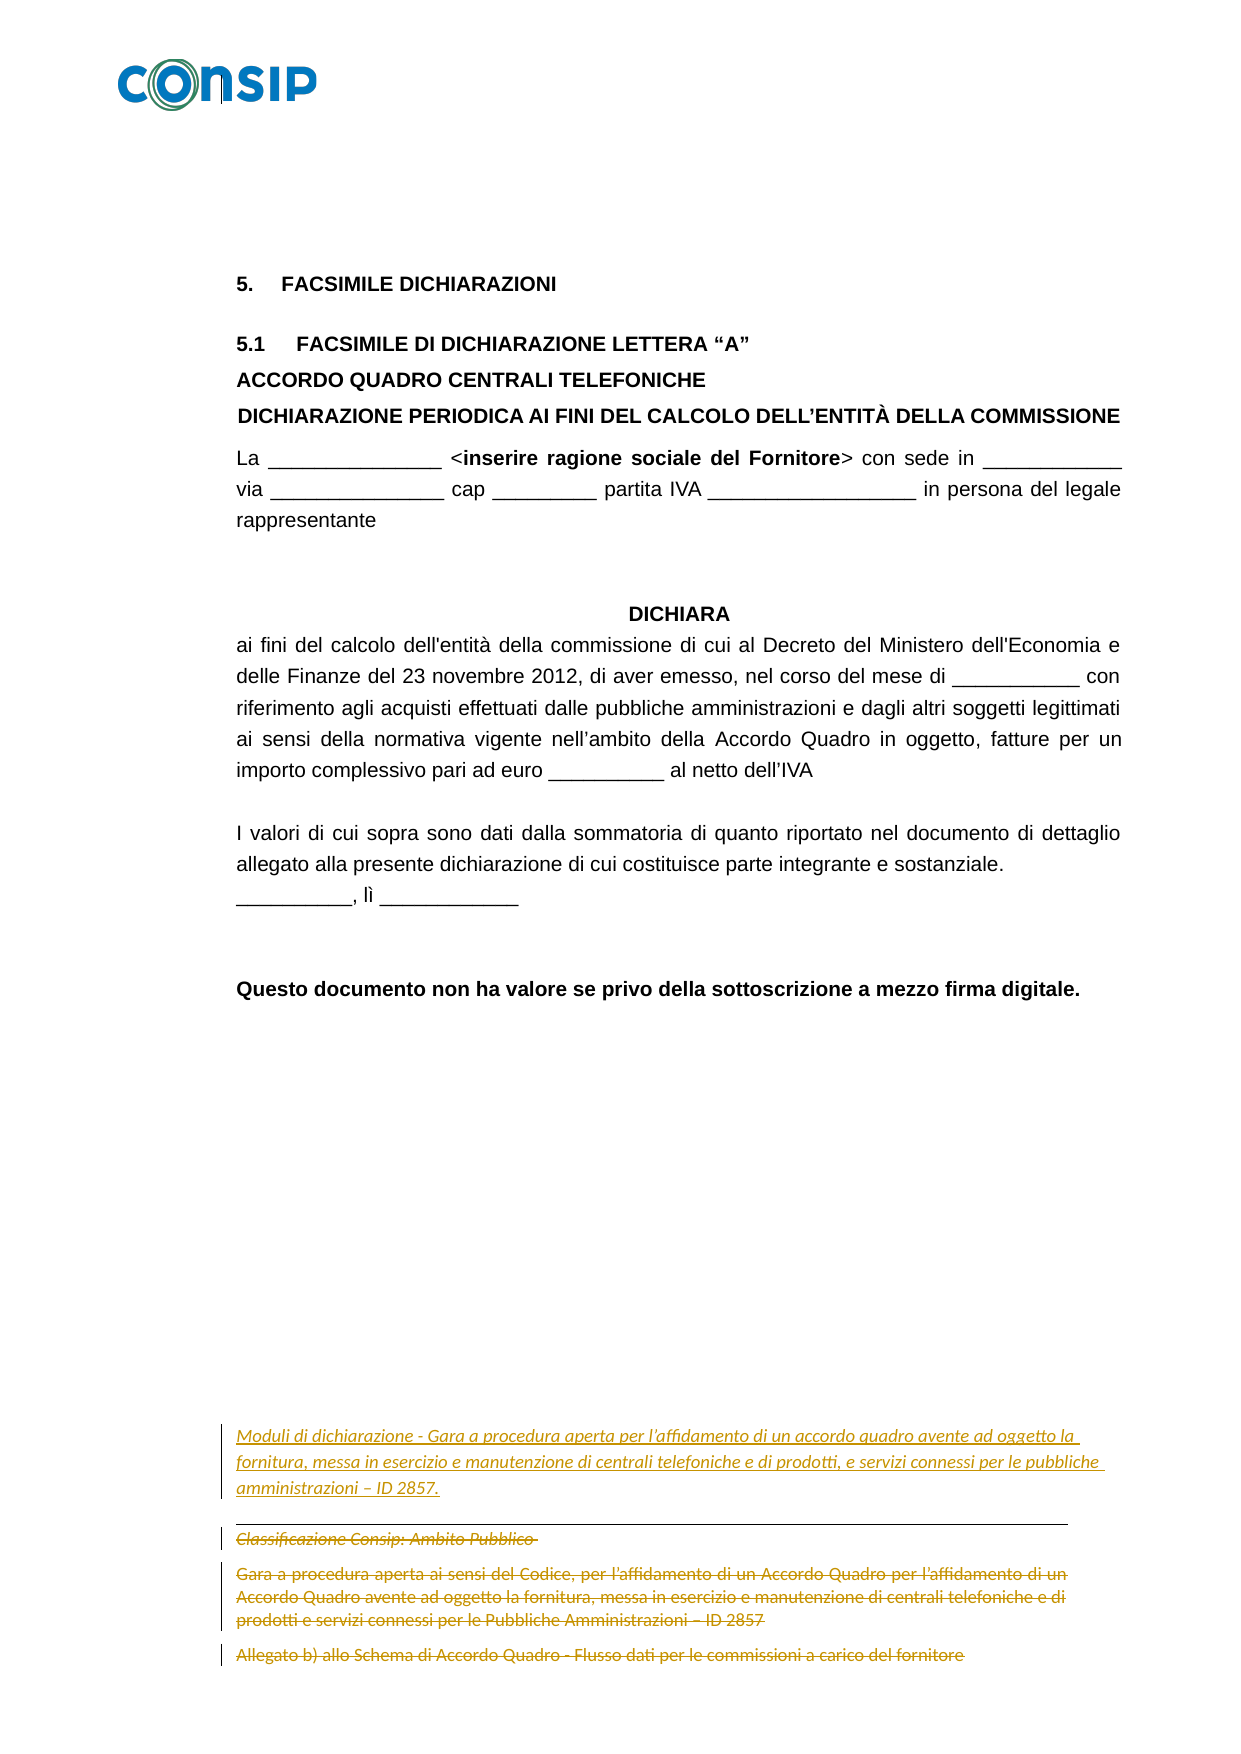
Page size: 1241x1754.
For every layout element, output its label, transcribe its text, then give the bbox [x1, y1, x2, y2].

text DICHIARAZIONE PERIODICA AI FINI DEL CALCOLO DELL’ENTITÀ DELLA COMMISSIONE [236, 404, 1122, 428]
subtitle 5.1 FACSIMILE DI DICHIARAZIONE LETTERA “A” [236, 332, 1122, 356]
text I valori di cui sopra sono dati dalla sommatoria di quanto riportato nel documento di dettaglio allegato alla presente dichiarazione di cui costituisce parte integrante e sostanziale. [236, 815, 1122, 877]
picture [118, 59, 317, 111]
subtitle facsimile dichiarazioni [236, 272, 1122, 296]
text La _______________ <inserire ragione sociale del Fornitore> con sede in ____________ via _______________ cap _________ partita IVA __________________ in persona del legale rappresentante [236, 440, 1122, 534]
text __________, lì ____________ [236, 877, 1122, 909]
text DICHIARA [236, 596, 1122, 627]
text ACCORDO QUADRO CENTRALI TELEFONICHE [236, 368, 1122, 392]
text ai fini del calcolo dell'entità della commissione di cui al Decreto del Ministero dell'Economia e delle Finanze del 23 novembre 2012, di aver emesso, nel corso del mese di ___________ con riferimento agli acquisti effettuati dalle pubbliche amministrazioni e dagli altri soggetti legittimati ai sensi della normativa vigente nell’ambito della Accordo Quadro in oggetto, fatture per un importo complessivo pari ad euro __________ al netto dell’IVA [236, 627, 1122, 784]
text Questo documento non ha valore se privo della sottoscrizione a mezzo firma digitale. [236, 971, 1122, 1002]
